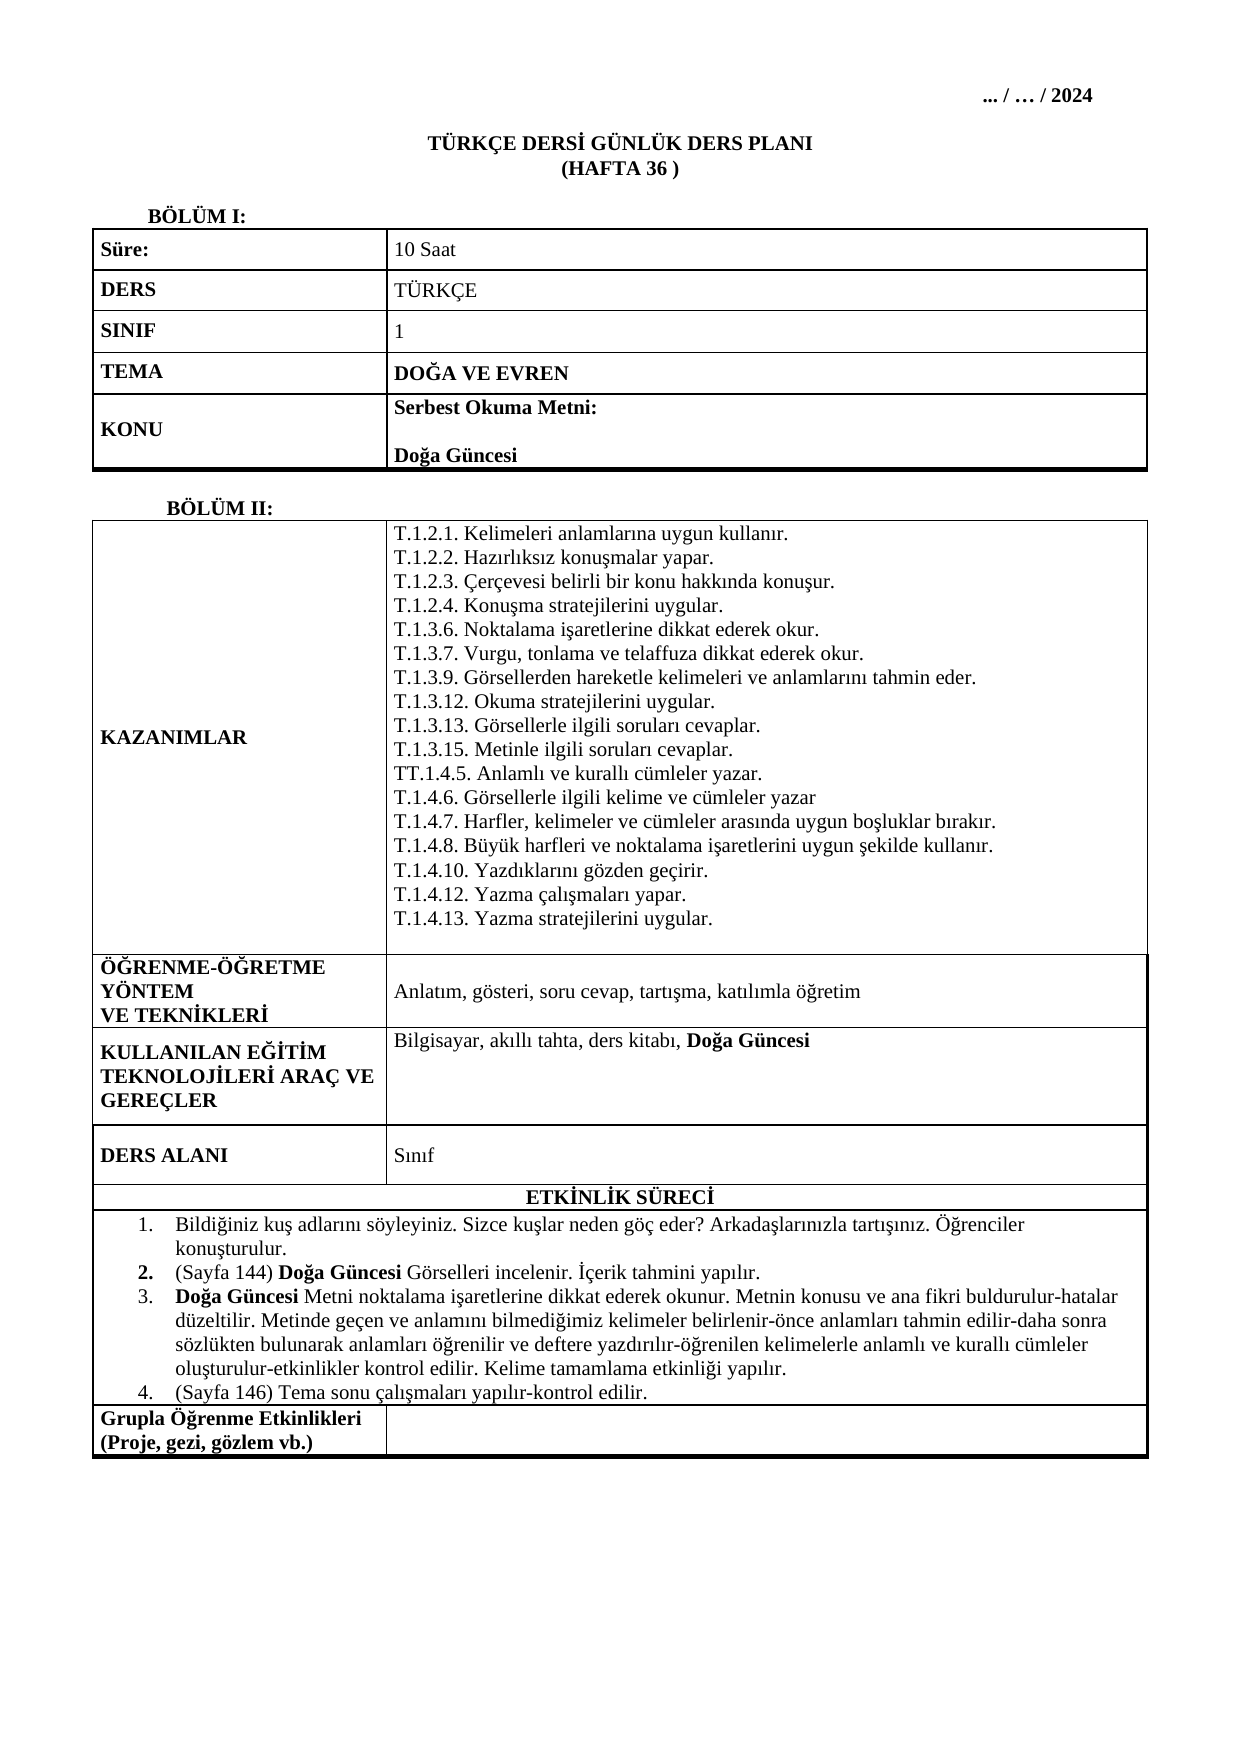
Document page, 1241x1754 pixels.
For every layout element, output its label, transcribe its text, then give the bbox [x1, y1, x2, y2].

table_cell Serbest Okuma Metni: Doğa Güncesi [388, 395, 1146, 467]
text TÜRKÇE DERSİ GÜNLÜK DERS PLANI [148, 131, 1093, 155]
table_cell Anlatım, gösteri, soru cevap, tartışma, katılımla öğretim [387, 955, 1146, 1027]
text (HAFTA 36 ) [148, 155, 1093, 179]
table_cell Grupla Öğrenme Etkinlikleri (Proje, gezi, gözlem vb.) [94, 1406, 386, 1454]
table_cell [387, 1406, 1146, 1454]
table_cell ÖĞRENME-ÖĞRETME YÖNTEM VE TEKNİKLERİ [93, 955, 386, 1027]
table_cell KONU [94, 395, 386, 467]
table_cell DOĞA VE EVREN [388, 353, 1146, 393]
table_cell Bilgisayar, akıllı tahta, ders kitabı, Doğa Güncesi [387, 1028, 1146, 1124]
table_cell SINIF [94, 311, 386, 352]
table_cell DERS ALANI [94, 1126, 386, 1184]
table_cell TÜRKÇE [388, 271, 1146, 310]
table_header KAZANIMLAR [93, 521, 386, 954]
table_header T.1.2.1. Kelimeleri anlamlarına uygun kullanır. T.1.2.2. Hazırlıksız konuşmalar yapar. T.1.2.3. Çerçevesi belirli bir konu hakkında konuşur. T.1.2.4. Konuşma stratejilerini uygular. T.1.3.6. Noktalama işaretlerine dikkat ederek okur. T.1.3.7. Vurgu, tonlama ve telaffuza dikkat ederek okur. T.1.3.9. Görsellerden hareketle kelimeleri ve anlamlarını tahmin eder. T.1.3.12. Okuma stratejilerini uygular. T.1.3.13. Görsellerle ilgili soruları cevaplar. T.1.3.15. Metinle ilgili soruları cevaplar. TT.1.4.5. Anlamlı ve kurallı cümleler yazar. T.1.4.6. Görsellerle ilgili kelime ve cümleler yazar T.1.4.7. Harfler, kelimeler ve cümleler arasında uygun boşluklar bırakır. T.1.4.8. Büyük harfleri ve noktalama işaretlerini uygun şekilde kullanır. T.1.4.10. Yazdıklarını gözden geçirir. T.1.4.12. Yazma çalışmaları yapar. T.1.4.13. Yazma stratejilerini uygular. [387, 521, 1147, 954]
text ... / … / 2024 [148, 83, 1093, 107]
table_header Süre: [94, 230, 386, 269]
table_cell DERS [94, 271, 386, 310]
table_cell Bildiğiniz kuş adlarını söyleyiniz. Sizce kuşlar neden göç eder? Arkadaşlarınızla tartışınız. Öğrenciler konuşturulur. (Sayfa 144) Doğa Güncesi Görselleri incelenir. İçerik tahmini yapılır. Doğa Güncesi Metni noktalama işaretlerine dikkat ederek okunur. Metnin konusu ve ana fikri buldurulur-hatalar düzeltilir. Metinde geçen ve anlamını bilmediğimiz kelimeler belirlenir-önce anlamları tahmin edilir-daha sonra sözlükten bulunarak anlamları öğrenilir ve deftere yazdırılır-öğrenilen kelimelerle anlamlı ve kurallı cümleler oluşturulur-etkinlikler kontrol edilir. Kelime tamamlama etkinliği yapılır. (Sayfa 146) Tema sonu çalışmaları yapılır-kontrol edilir. [94, 1211, 1146, 1404]
table_cell Sınıf [387, 1126, 1146, 1184]
table_header 10 Saat [388, 230, 1146, 269]
table_cell ETKİNLİK SÜRECİ [94, 1185, 1146, 1209]
table_cell KULLANILAN EĞİTİM TEKNOLOJİLERİ ARAÇ VE GEREÇLER [93, 1028, 386, 1124]
text BÖLÜM I: [148, 203, 1093, 228]
table_cell TEMA [94, 353, 386, 393]
table_cell 1 [388, 311, 1146, 352]
text BÖLÜM II: [148, 496, 1093, 519]
